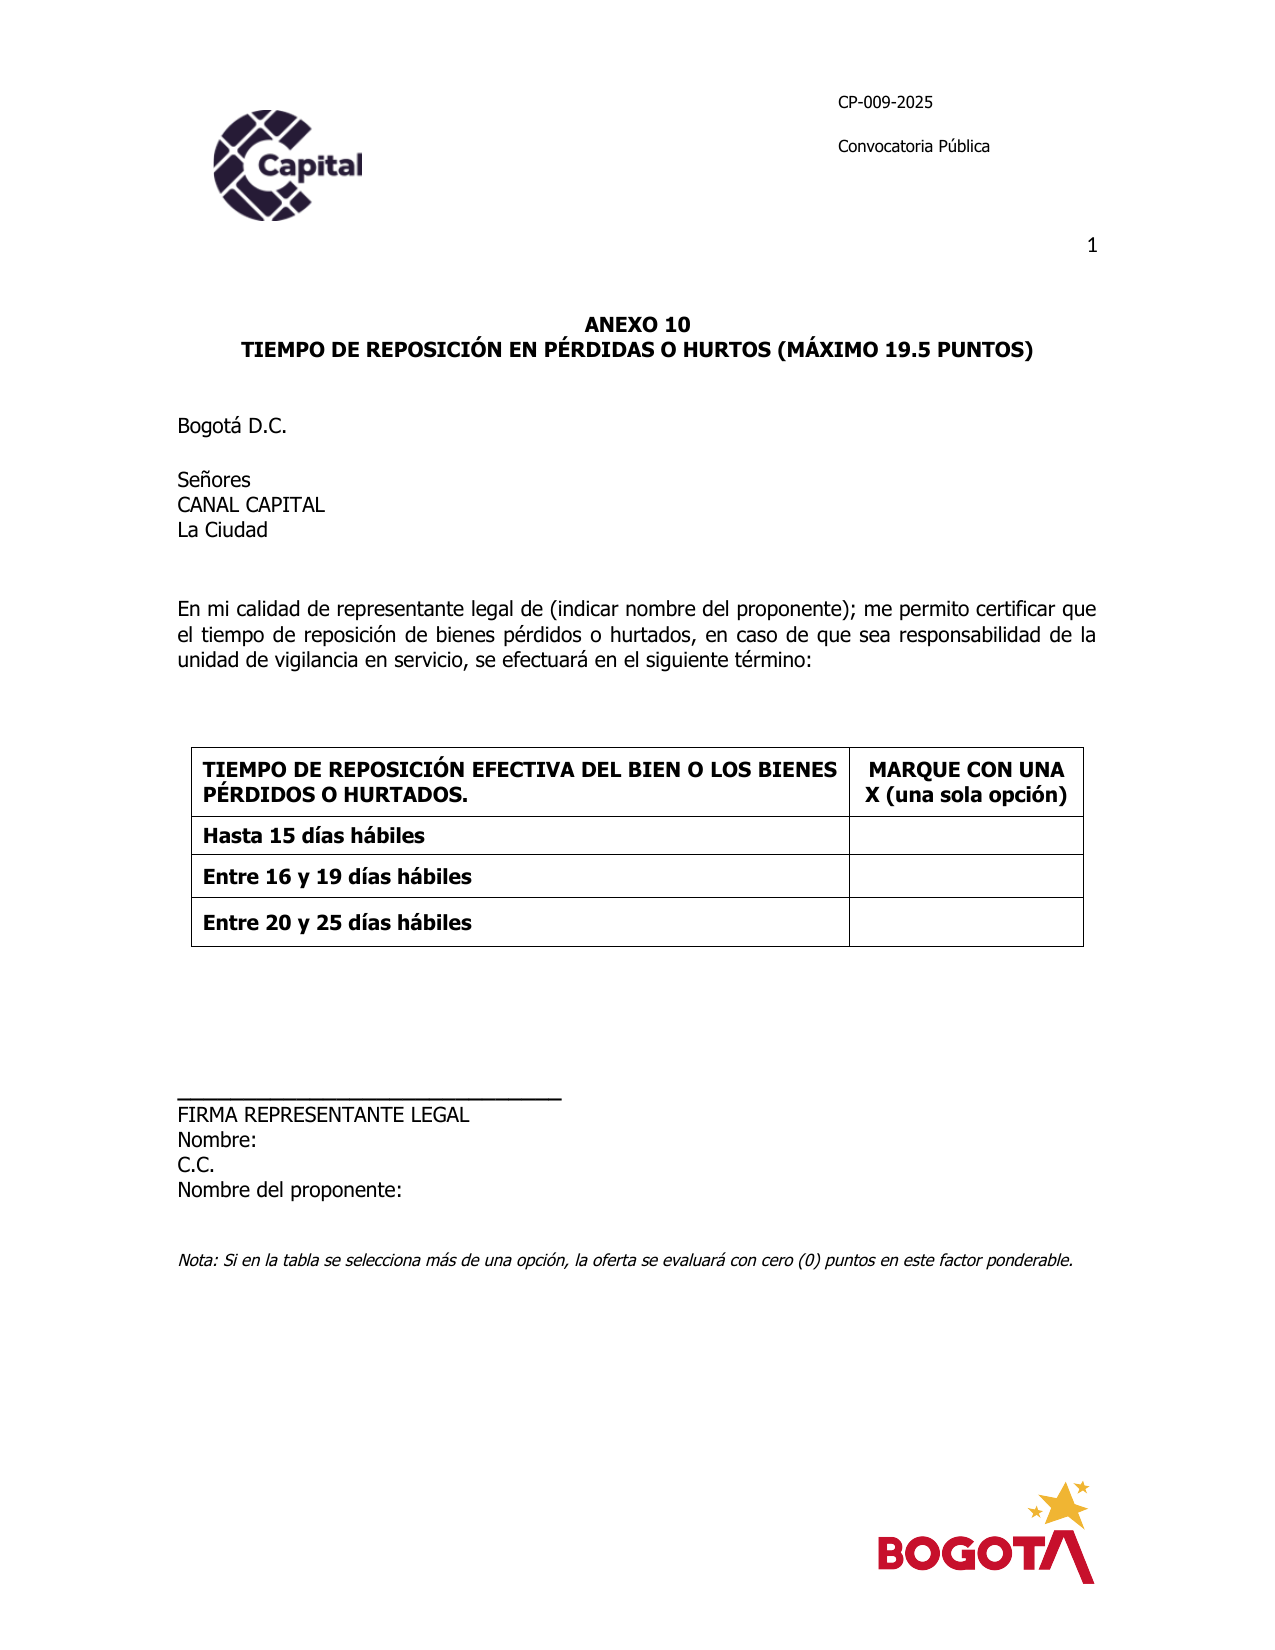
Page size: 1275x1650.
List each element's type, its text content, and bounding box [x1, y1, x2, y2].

picture [875, 1478, 1098, 1586]
table_cell Entre 20 y 25 días hábiles [192, 898, 849, 946]
text CANAL CAPITAL [177, 492, 1098, 517]
table_cell Hasta 15 días hábiles [192, 817, 849, 853]
text _____________________________ [177, 1076, 1098, 1101]
picture [213, 110, 362, 221]
text Señores [177, 467, 1098, 492]
text TIEMPO DE REPOSICIÓN EN PÉRDIDAS O HURTOS (MÁXIMO 19.5 PUNTOS) [177, 337, 1098, 362]
text Nombre: [177, 1127, 1098, 1152]
table_cell Entre 16 y 19 días hábiles [192, 855, 849, 897]
text En mi calidad de representante legal de (indicar nombre del proponente); me permito certificar que el tiempo de reposición de bienes pérdidos o hurtados, en caso de que sea responsabilidad de la unidad de vigilancia en servicio, se efectuará en el siguiente término: [177, 596, 1098, 672]
text ANEXO 10 [177, 312, 1098, 337]
table_header MARQUE CON UNA X (una sola opción) [850, 748, 1083, 816]
text La Ciudad [177, 517, 1098, 542]
text Bogotá D.C. [177, 413, 1098, 438]
text FIRMA REPRESENTANTE LEGAL [177, 1101, 1098, 1127]
table_cell [850, 855, 1083, 897]
table_cell [850, 898, 1083, 946]
table_header TIEMPO DE REPOSICIÓN EFECTIVA DEL BIEN O LOS BIENES PÉRDIDOS O HURTADOS. [192, 748, 849, 816]
text C.C. [177, 1152, 1098, 1177]
table_cell [850, 817, 1083, 853]
text Nota: Si en la tabla se selecciona más de una opción, la oferta se evaluará con cero (0) puntos en este factor ponderable. [177, 1250, 1098, 1270]
text Nombre del proponente: [177, 1177, 1098, 1202]
